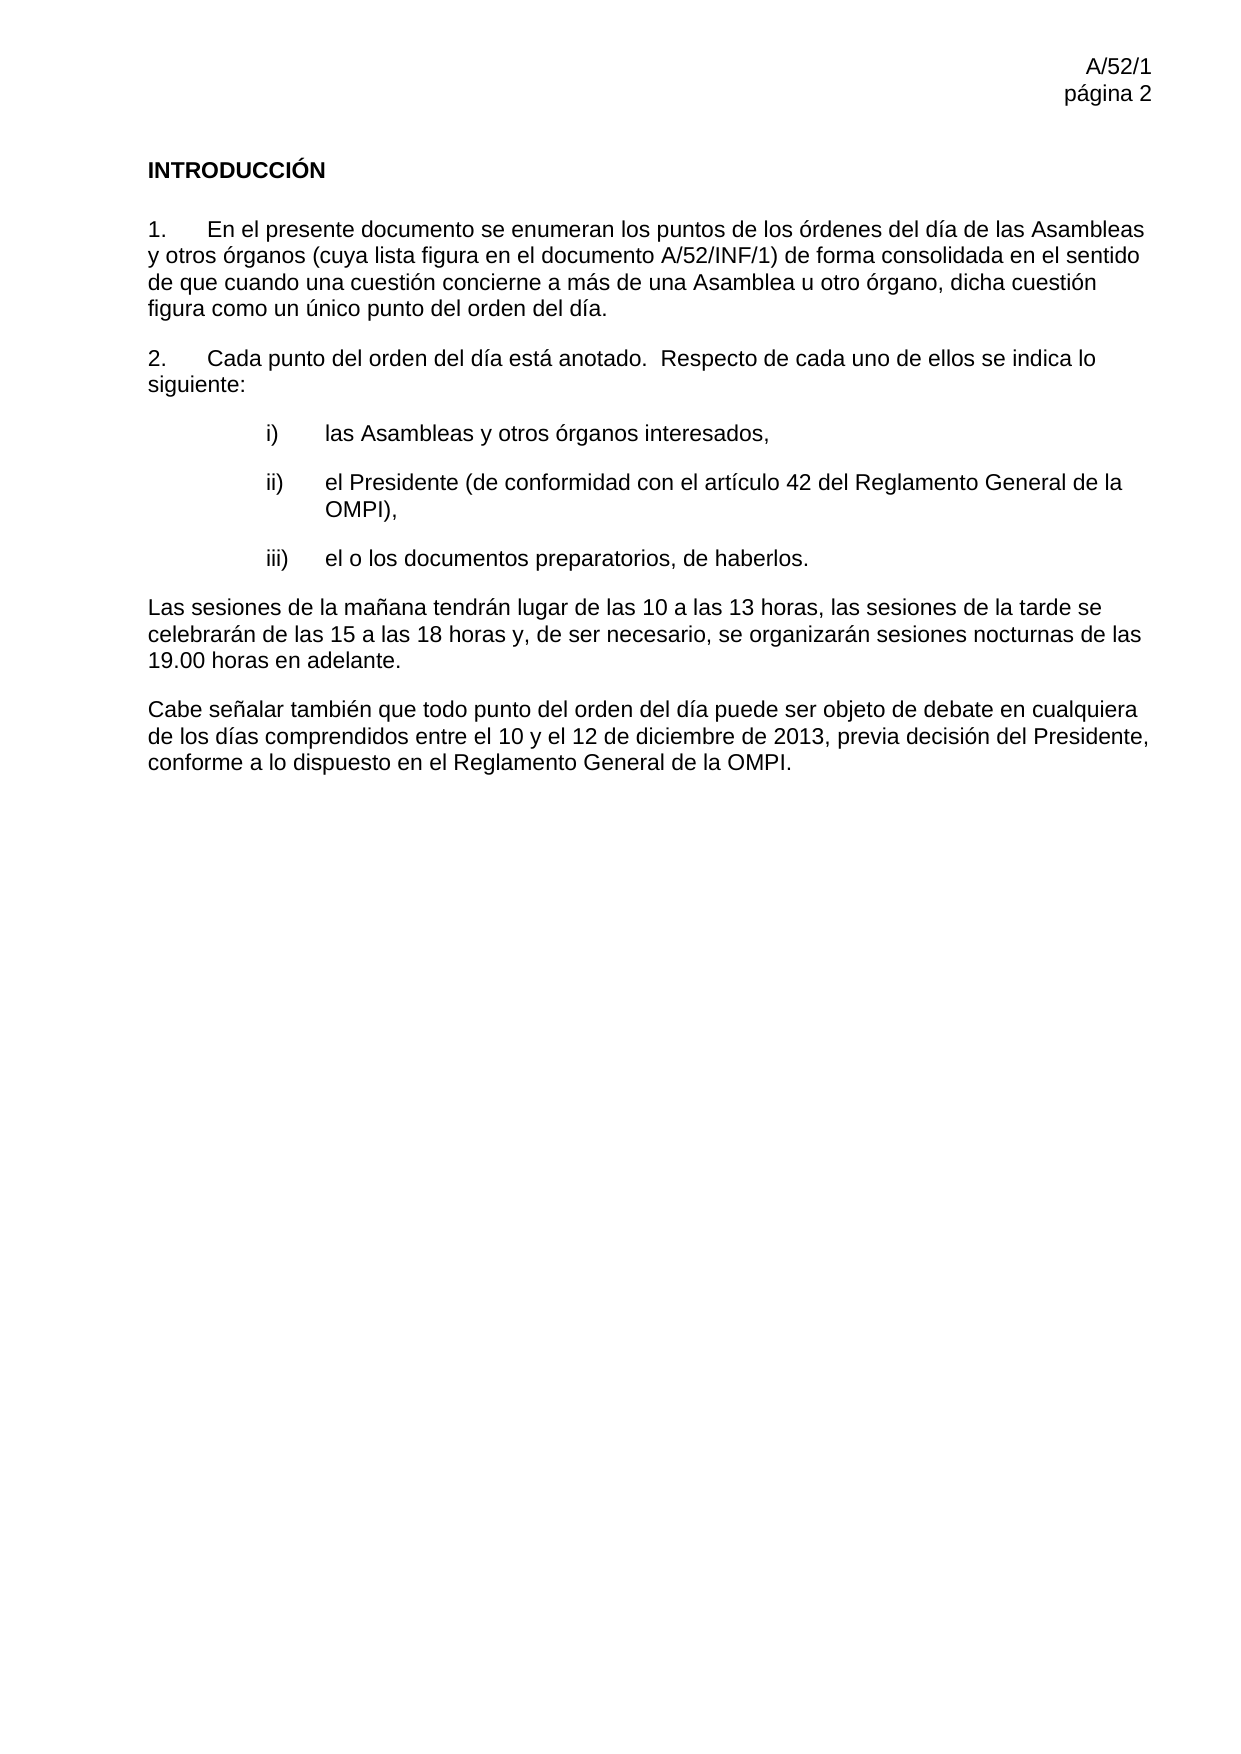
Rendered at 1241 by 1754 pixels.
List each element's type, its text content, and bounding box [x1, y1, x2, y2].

list Las sesiones de la mañana tendrán lugar de las 10 a las 13 horas, las sesiones de la tarde se celebrarán de las 15 a las 18 horas y, de ser necesario, se organizarán sesiones nocturnas de las 19.00 horas en adelante. [148, 594, 1152, 673]
list el Presidente (de conformidad con el artículo 42 del Reglamento General de la OMPI), [266, 469, 1152, 522]
text En el presente documento se enumeran los puntos de los órdenes del día de las Asambleas y otros órganos (cuya lista figura en el documento A/52/INF/1) de forma consolidada en el sentido de que cuando una cuestión concierne a más de una Asamblea u otro órgano, dicha cuestión figura como un único punto del orden del día. [148, 216, 1152, 322]
text Cada punto del orden del día está anotado. Respecto de cada uno de ellos se indica lo siguiente: [148, 344, 1152, 397]
list Cabe señalar también que todo punto del orden del día puede ser objeto de debate en cualquiera de los días comprendidos entre el 10 y el 12 de diciembre de 2013, previa decisión del Presidente, conforme a lo dispuesto en el Reglamento General de la OMPI. [148, 696, 1152, 775]
list el o los documentos preparatorios, de haberlos. [266, 545, 1152, 571]
list las Asambleas y otros órganos interesados, [266, 420, 1152, 446]
subtitle INTRODUCCIÓN [148, 157, 1152, 183]
